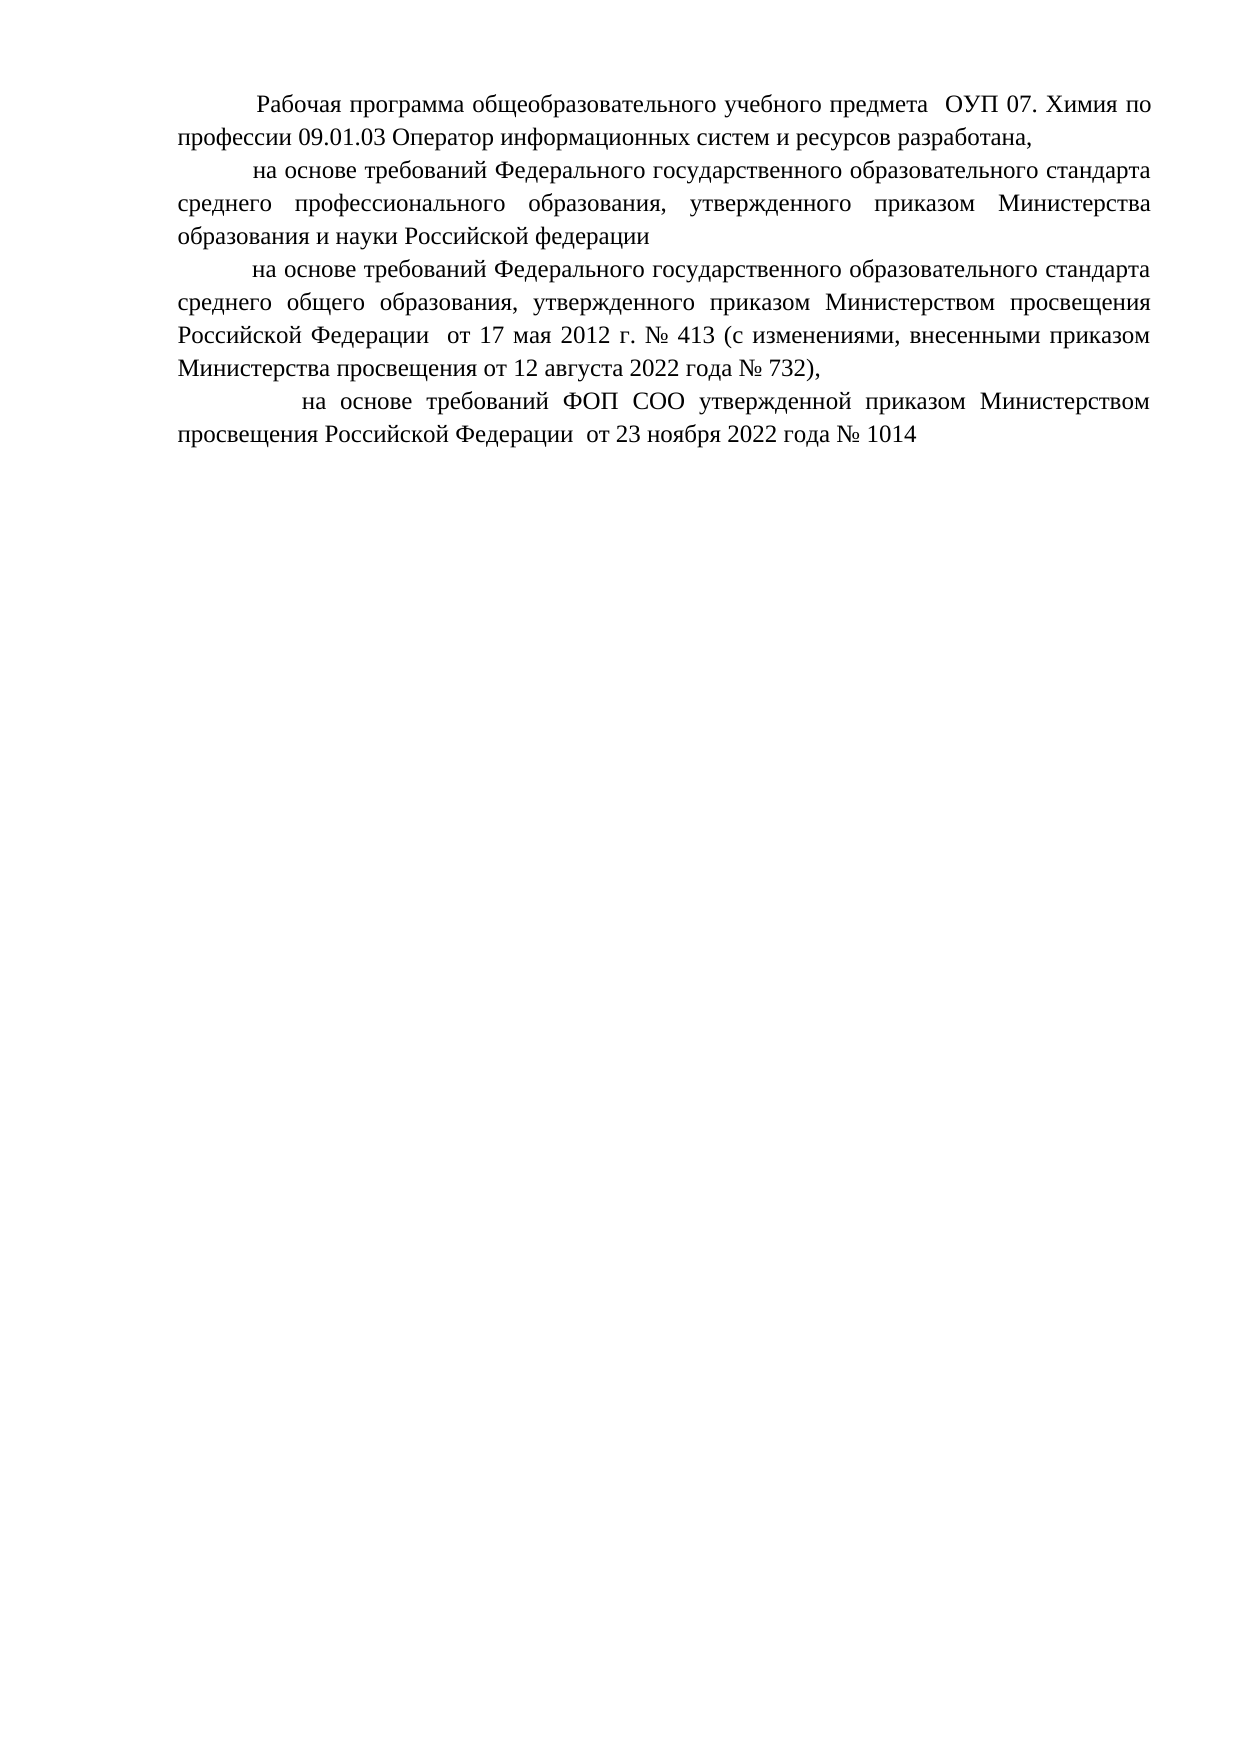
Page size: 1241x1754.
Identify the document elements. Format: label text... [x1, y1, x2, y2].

text на основе требований Федерального государственного образовательного стандарта среднего профессионального образования, утвержденного приказом Министерства образования и науки Российской федерации [177, 155, 1152, 249]
text на основе требований Федерального государственного образовательного стандарта среднего общего образования, утвержденного приказом Министерством просвещения Российской Федерации от 17 мая 2012 г. № 413 (с изменениями, внесенными приказом Министерства просвещения от 12 августа 2022 года № 732), [177, 254, 1152, 382]
text Рабочая программа общеобразовательного учебного предмета ОУП 07. Химия по профессии 09.01.03 Оператор информационных систем и ресурсов разработана, [177, 89, 1152, 150]
text на основе требований ФОП СОО утвержденной приказом Министерством просвещения Российской Федерации от 23 ноября 2022 года № 1014 [177, 386, 1152, 448]
